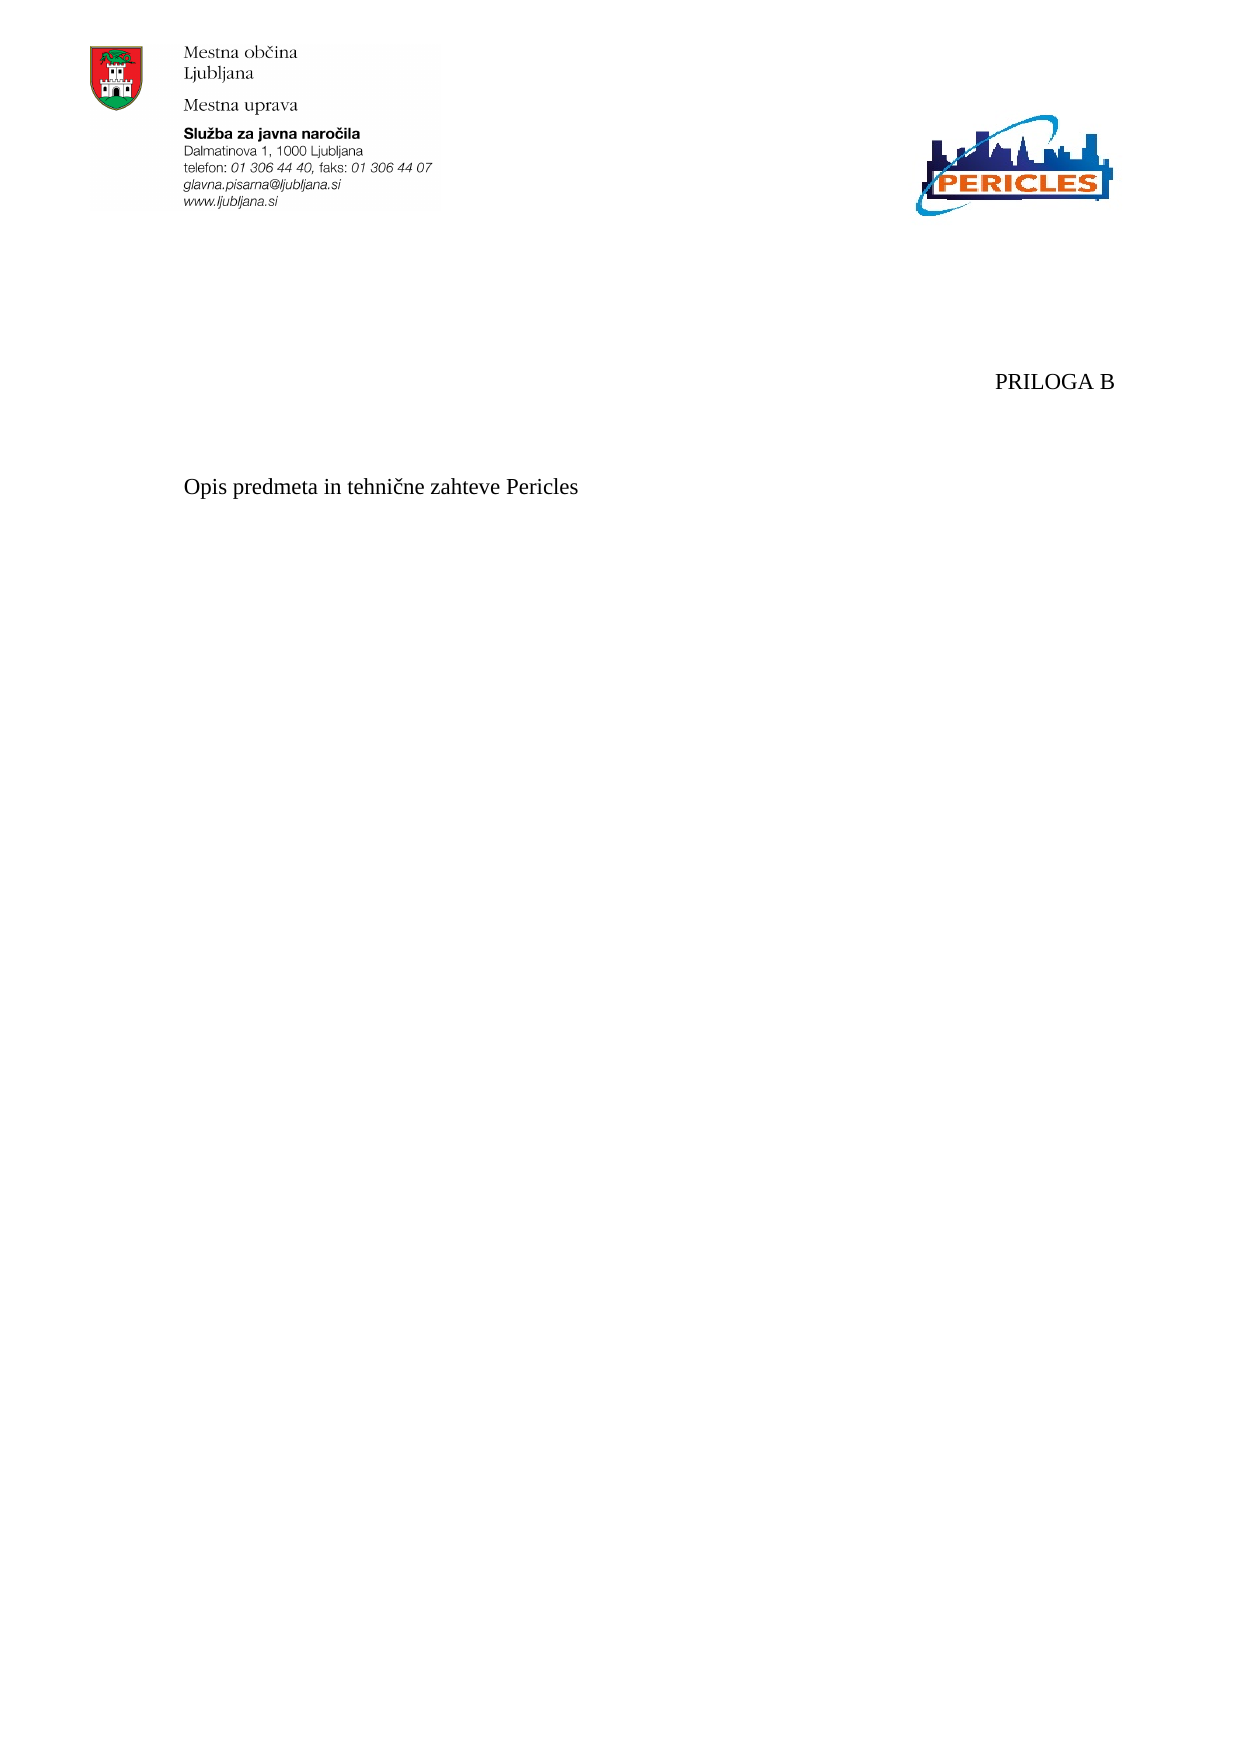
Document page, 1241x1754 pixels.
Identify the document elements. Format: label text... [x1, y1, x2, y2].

picture [889, 81, 1141, 251]
text PRILOGA B [184, 368, 1115, 394]
text Opis predmeta in tehnične zahteve Pericles [184, 473, 1115, 500]
picture [90, 44, 442, 211]
